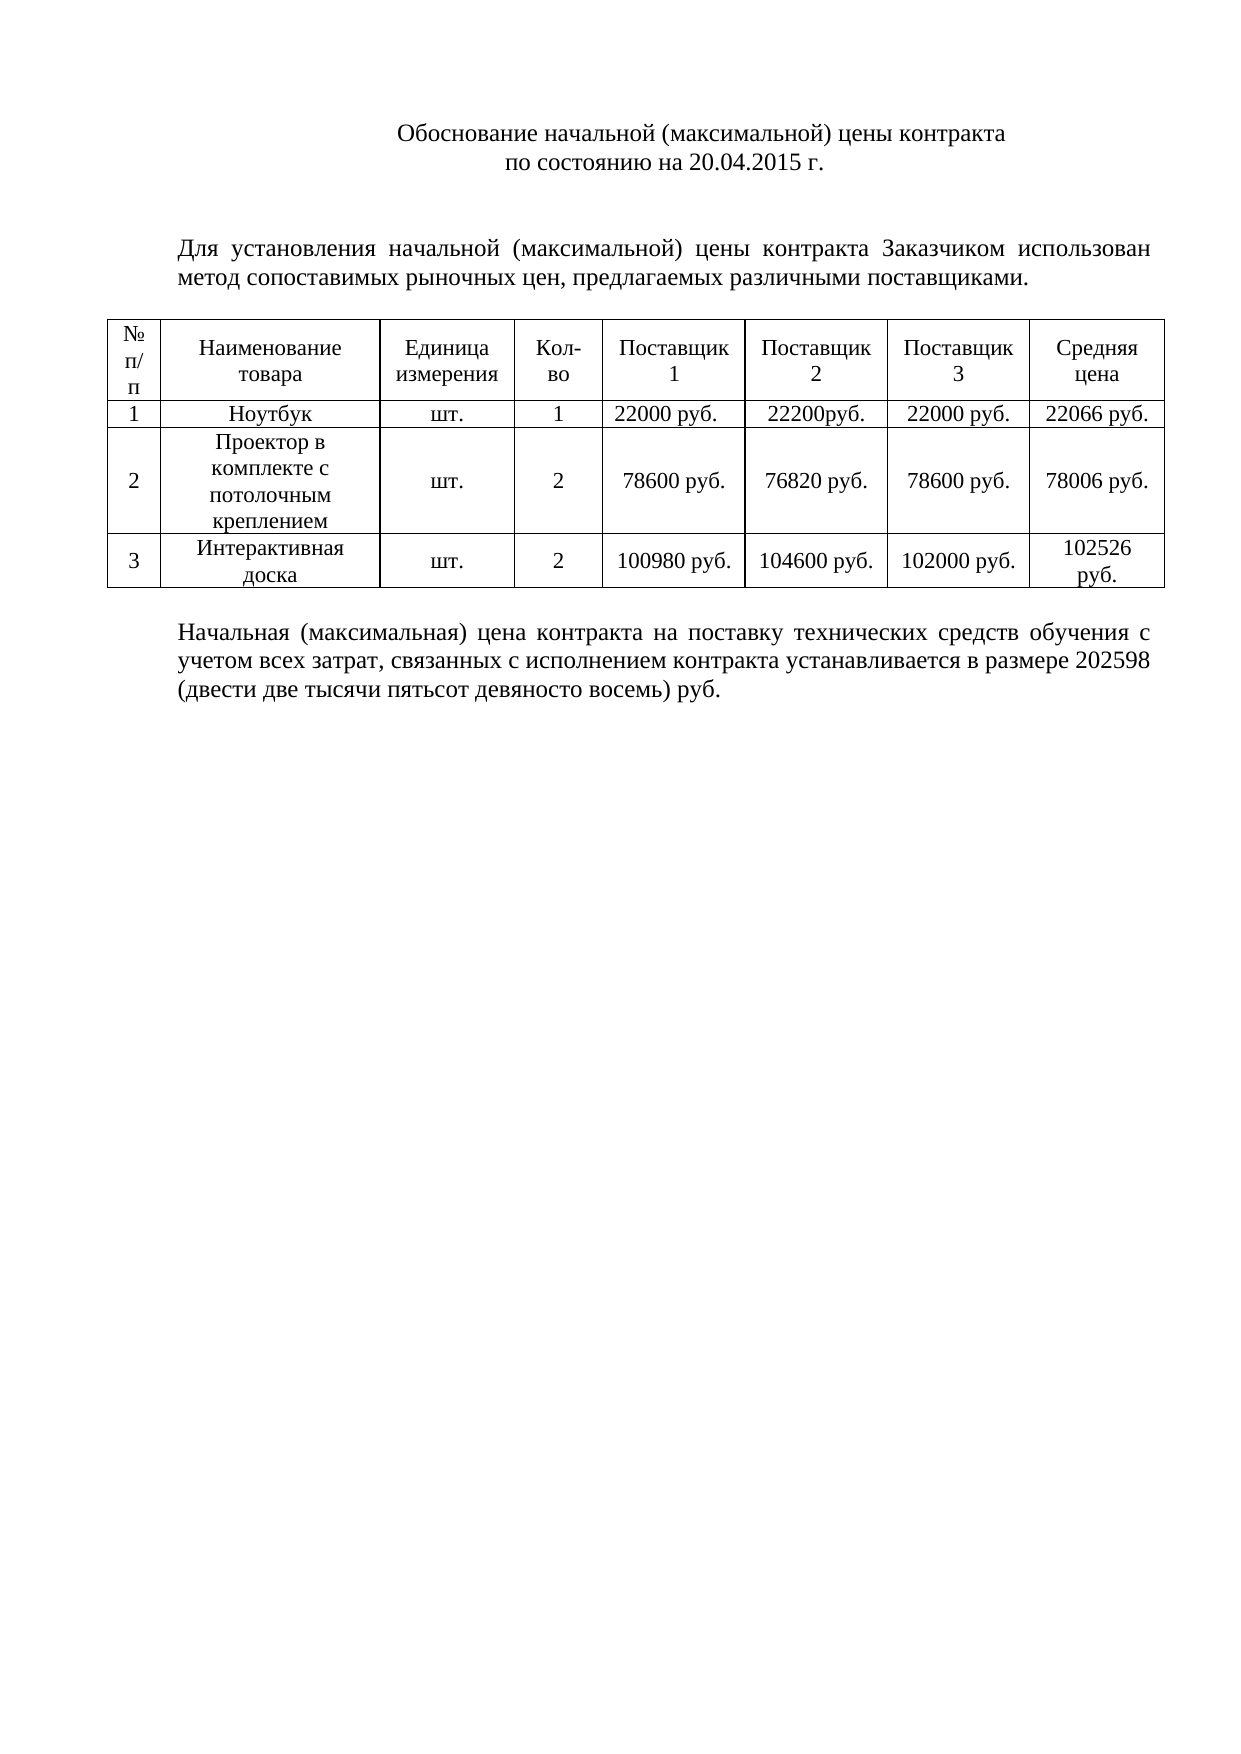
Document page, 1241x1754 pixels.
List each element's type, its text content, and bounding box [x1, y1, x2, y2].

text по состоянию на 20.04.2015 г. [177, 147, 1152, 176]
text Обоснование начальной (максимальной) цены контракта [177, 118, 1152, 147]
table_cell 22066 руб. [1030, 401, 1164, 427]
table_cell 22200руб. [746, 401, 887, 427]
table_header Единица измерения [381, 320, 514, 399]
table_cell 1 [108, 401, 160, 427]
table_cell 102000 руб. [888, 534, 1029, 587]
table_cell шт. [381, 401, 514, 427]
table_header Кол-во [515, 320, 602, 399]
table_cell 2 [108, 428, 160, 533]
table_cell 22000 руб. [888, 401, 1029, 427]
table_cell 2 [515, 428, 602, 533]
text (двести две тысячи пятьсот девяносто восемь) руб. [177, 674, 1152, 703]
table_header Поставщик 2 [746, 320, 887, 399]
table_header Поставщик 1 [603, 320, 744, 399]
table_cell Ноутбук [161, 401, 379, 427]
table_cell 2 [515, 534, 602, 587]
text Для установления начальной (максимальной) цены контракта Заказчиком использован метод сопоставимых рыночных цен, предлагаемых различными поставщиками. [177, 233, 1152, 291]
table_cell 104600 руб. [746, 534, 887, 587]
table_cell 76820 руб. [746, 428, 887, 533]
table_cell 102526 руб. [1030, 534, 1164, 587]
table_header Наименование товара [161, 320, 379, 399]
table_header Поставщик 3 [888, 320, 1029, 399]
table_cell шт. [381, 534, 514, 587]
table_cell Проектор в комплекте с потолочным креплением [161, 428, 379, 533]
table_cell 78600 руб. [603, 428, 744, 533]
table_cell 100980 руб. [603, 534, 744, 587]
table_header Средняя цена [1030, 320, 1164, 399]
table_cell Интерактивная доска [161, 534, 379, 587]
table_cell 3 [108, 534, 160, 587]
table_cell 78600 руб. [888, 428, 1029, 533]
text Начальная (максимальная) цена контракта на поставку технических средств обучения с учетом всех затрат, связанных с исполнением контракта устанавливается в размере 202598 [177, 617, 1152, 674]
table_cell 22000 руб. [603, 401, 744, 427]
table_cell 78006 руб. [1030, 428, 1164, 533]
table_cell 1 [515, 401, 602, 427]
table_cell шт. [381, 428, 514, 533]
table_header № п/п [108, 320, 160, 399]
